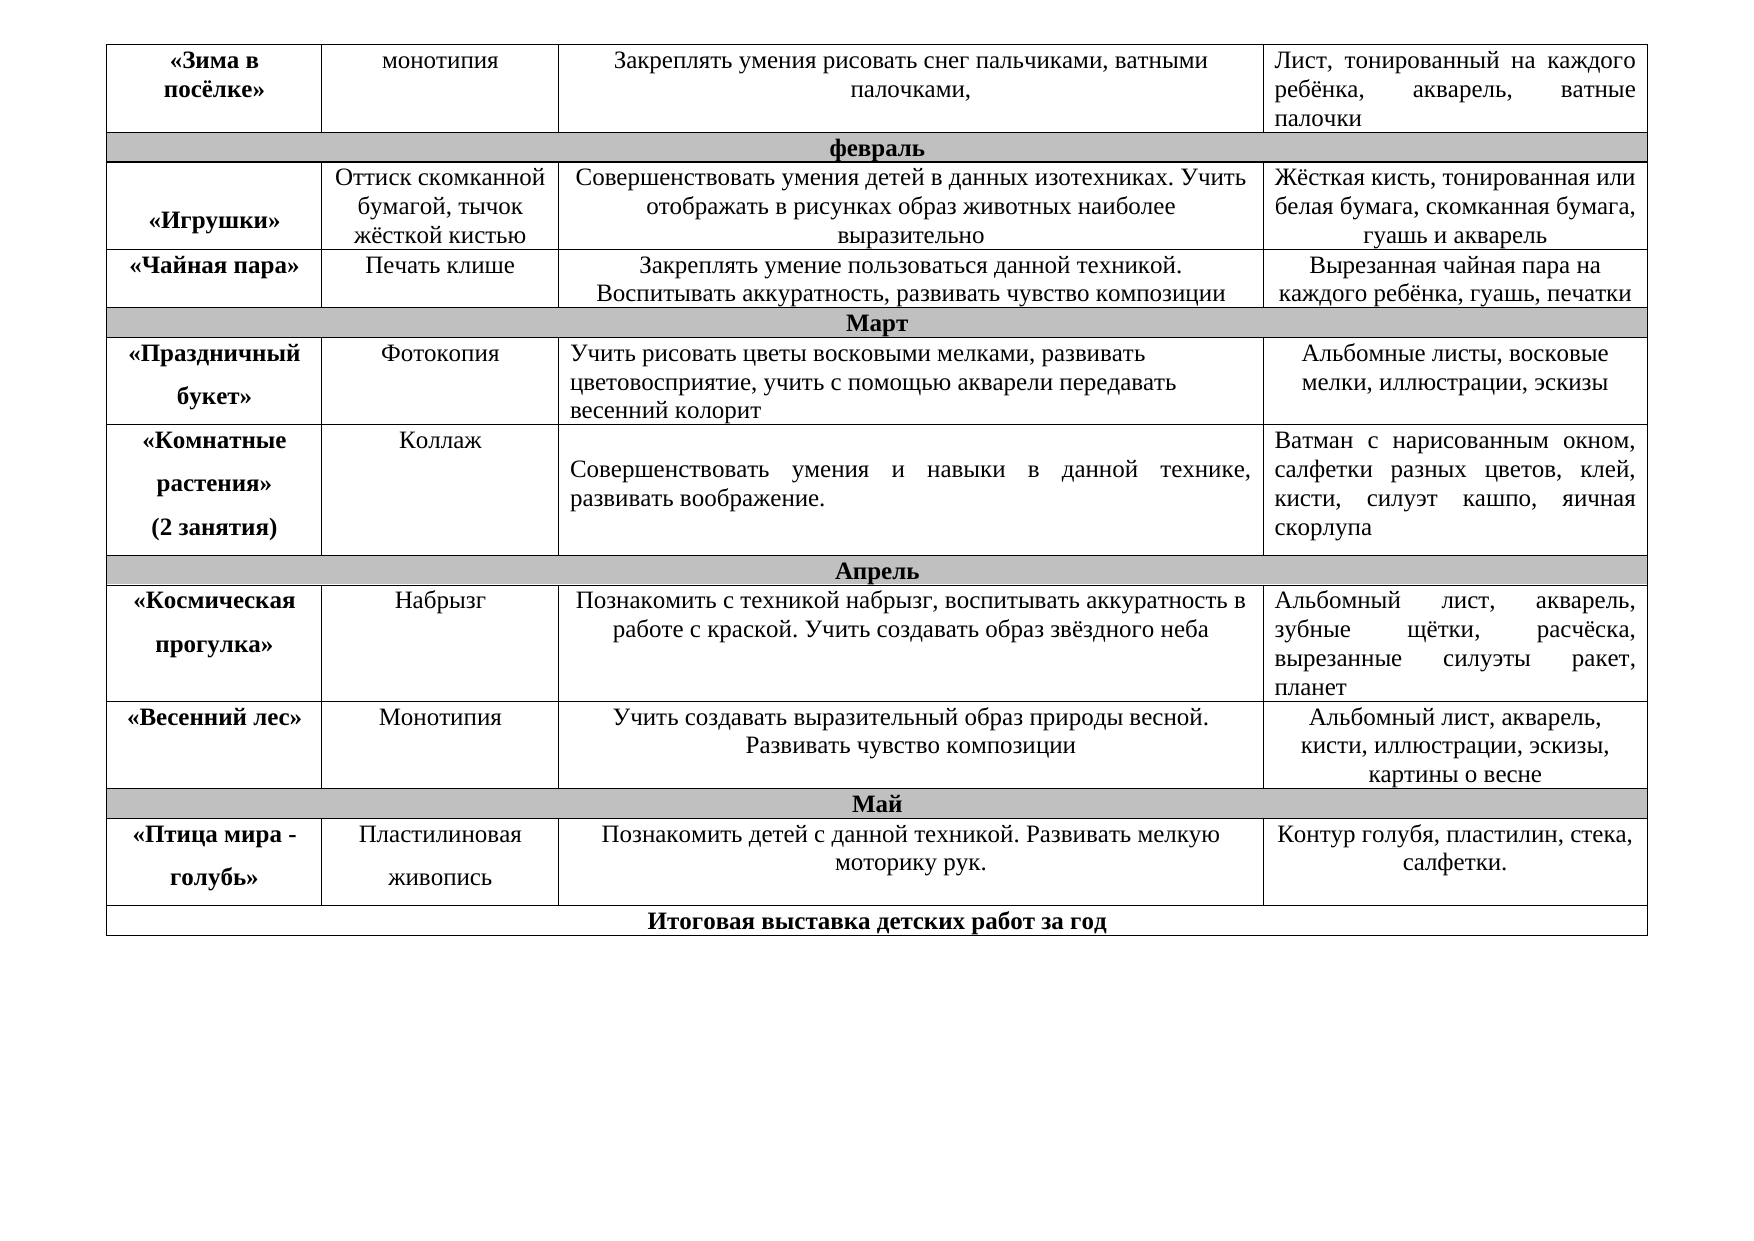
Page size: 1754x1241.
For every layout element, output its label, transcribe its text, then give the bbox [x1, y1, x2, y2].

table_cell Печать клише [322, 250, 558, 307]
table_cell Совершенствовать умения и навыки в данной технике, развивать воображение. [559, 425, 1263, 555]
table_cell Познакомить с техникой набрызг, воспитывать аккуратность в работе с краской. Учить создавать образ звёздного неба [559, 586, 1263, 701]
table_cell «Комнатные растения» (2 занятия) [107, 425, 321, 555]
table_cell Альбомные листы, восковые мелки, иллюстрации, эскизы [1264, 338, 1647, 424]
table_cell Ватман с нарисованным окном, салфетки разных цветов, клей, кисти, силуэт кашпо, яичная скорлупа [1264, 425, 1647, 555]
table_cell Контур голубя, пластилин, стека, салфетки. [1264, 819, 1647, 905]
table_cell Пластилиновая живопись [322, 819, 558, 905]
table_cell «Зима в посёлке» [107, 45, 321, 132]
table_cell «Птица мира - голубь» [107, 819, 321, 905]
table_cell Набрызг [322, 586, 558, 701]
table_cell Учить рисовать цветы восковыми мелками, развивать цветовосприятие, учить с помощью акварели передавать весенний колорит [559, 338, 1263, 424]
table_cell Вырезанная чайная пара на каждого ребёнка, гуашь, печатки [1264, 250, 1647, 307]
table_cell «Игрушки» [107, 163, 321, 249]
table_cell Коллаж [322, 425, 558, 555]
table_cell Май [107, 789, 1647, 818]
table_cell Жёсткая кисть, тонированная или белая бумага, скомканная бумага, гуашь и акварель [1264, 163, 1647, 249]
table_cell Монотипия [322, 702, 558, 788]
table_cell «Праздничный букет» [107, 338, 321, 424]
table_cell Познакомить детей с данной техникой. Развивать мелкую моторику рук. [559, 819, 1263, 905]
table_cell Закреплять умение пользоваться данной техникой. Воспитывать аккуратность, развивать чувство композиции [559, 250, 1263, 307]
table_cell Закреплять умения рисовать снег пальчиками, ватными палочками, [559, 45, 1263, 132]
table_cell Лист, тонированный на каждого ребёнка, акварель, ватные палочки [1264, 45, 1647, 132]
table_cell Альбомный лист, акварель, кисти, иллюстрации, эскизы, картины о весне [1264, 702, 1647, 788]
table_cell Альбомный лист, акварель, зубные щётки, расчёска, вырезанные силуэты ракет, планет [1264, 586, 1647, 701]
table_cell Оттиск скомканной бумагой, тычок жёсткой кистью [322, 163, 558, 249]
table_cell Март [107, 308, 1647, 337]
table_cell Апрель [107, 556, 1647, 584]
table_cell Итоговая выставка детских работ за год [107, 906, 1647, 934]
table_cell монотипия [322, 45, 558, 132]
table_cell Фотокопия [322, 338, 558, 424]
table_cell «Весенний лес» [107, 702, 321, 788]
table_cell Совершенствовать умения детей в данных изотехниках. Учить отображать в рисунках образ животных наиболее выразительно [559, 163, 1263, 249]
table_cell февраль [107, 133, 1647, 161]
table_cell «Чайная пара» [107, 250, 321, 307]
table_cell Учить создавать выразительный образ природы весной. Развивать чувство композиции [559, 702, 1263, 788]
table_cell «Космическая прогулка» [107, 586, 321, 701]
